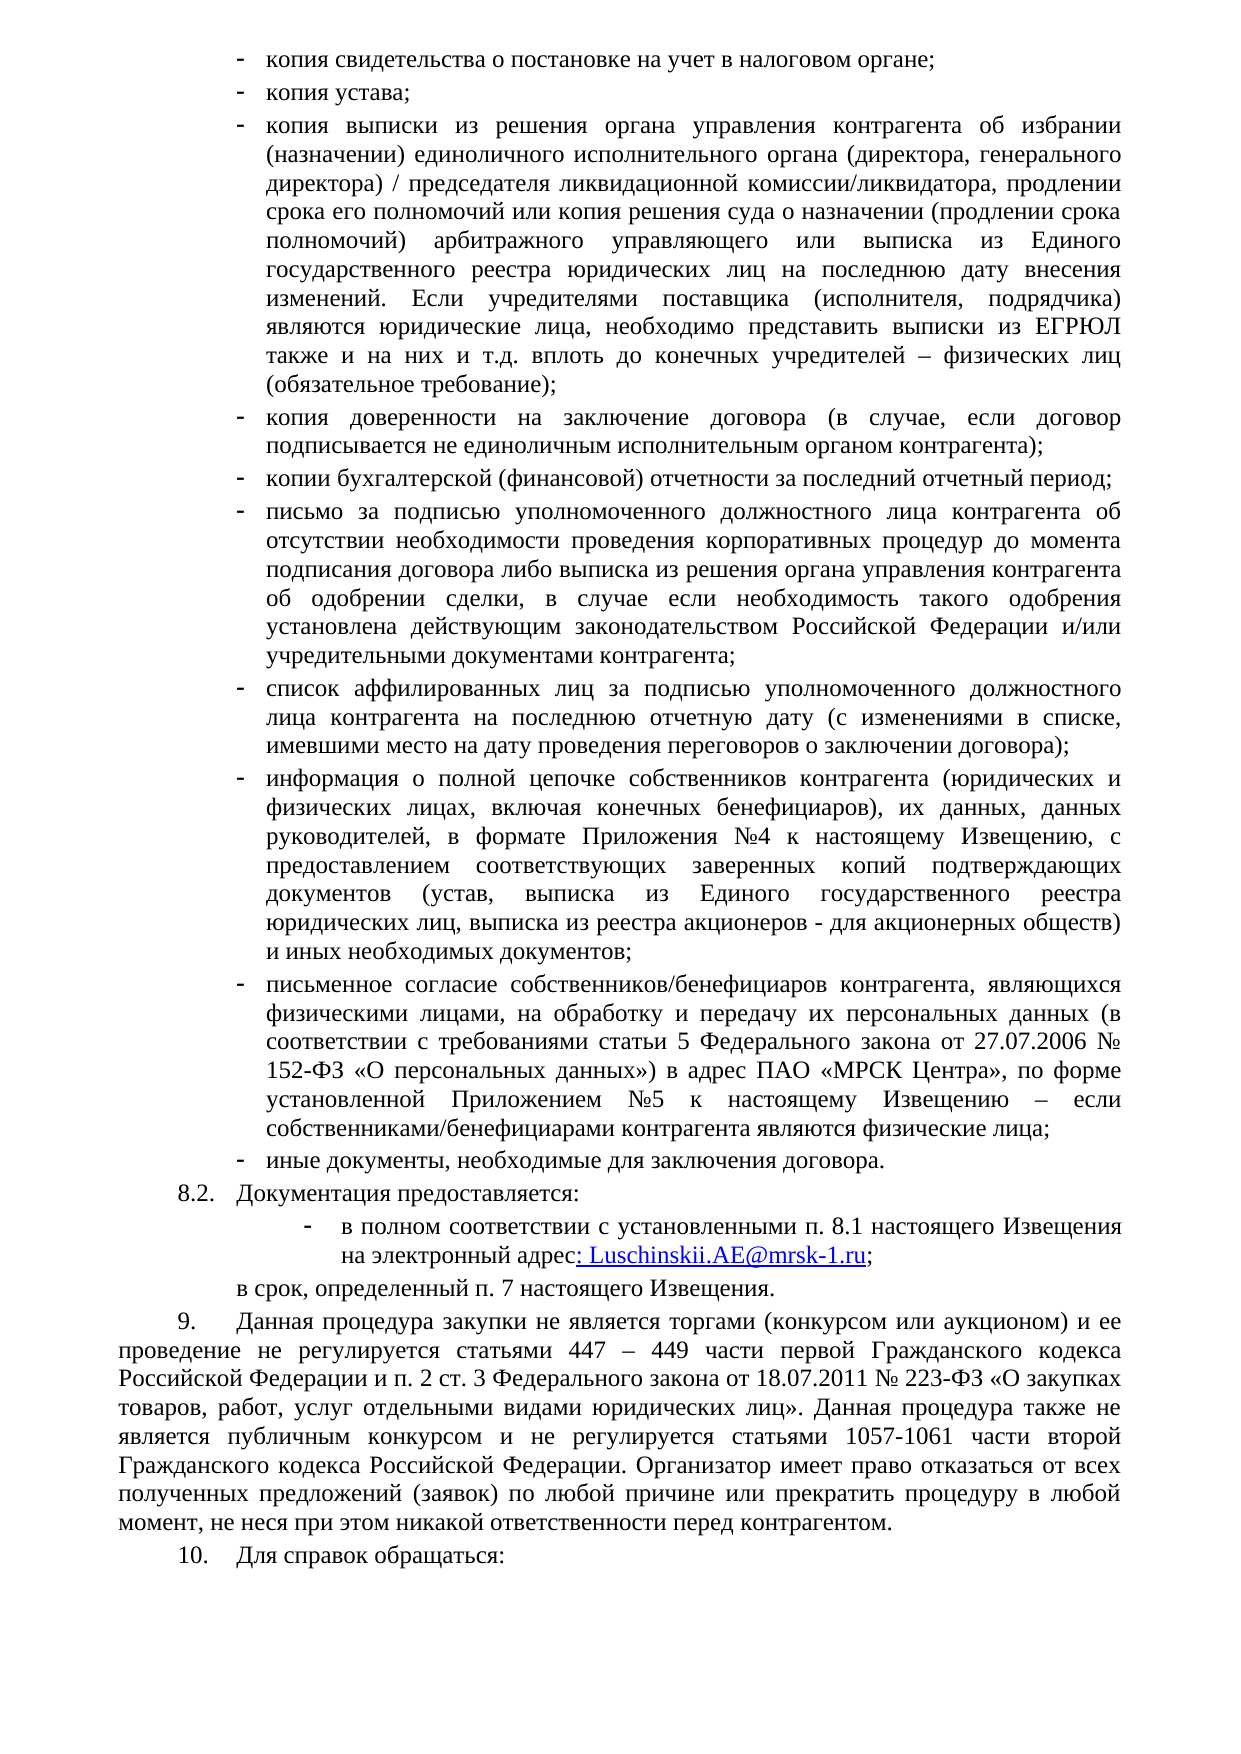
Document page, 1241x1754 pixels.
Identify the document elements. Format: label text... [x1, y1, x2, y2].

text в срок, определенный п. 7 настоящего Извещения. [236, 1273, 1122, 1302]
list иные документы, необходимые для заключения договора. [236, 1146, 1122, 1174]
list письмо за подписью уполномоченного должностного лица контрагента об отсутствии необходимости проведения корпоративных процедур до момента подписания договора либо выписка из решения органа управления контрагента об одобрении сделки, в случае если необходимость такого одобрения установлена действующим законодательством Российской Федерации и/или учредительными документами контрагента; [236, 496, 1122, 669]
list Документация предоставляется: [118, 1178, 1122, 1207]
list копии бухгалтерской (финансовой) отчетности за последний отчетный период; [236, 463, 1122, 492]
list копия устава; [236, 77, 1122, 106]
list письменное согласие собственников/бенефициаров контрагента, являющихся физическими лицами, на обработку и передачу их персональных данных (в соответствии с требованиями статьи 5 Федерального закона от 27.07.2006 № 152-ФЗ «О персональных данных») в адрес ПАО «МРСК Центра», по форме установленной Приложением №5 к настоящему Извещению – если собственниками/бенефициарами контрагента являются физические лица; [236, 969, 1122, 1141]
list копия доверенности на заключение договора (в случае, если договор подписывается не единоличным исполнительным органом контрагента); [236, 402, 1122, 459]
list в полном соответствии с установленными п. 8.1 настоящего Извещения на электронный адрес:; [303, 1211, 1122, 1269]
list копия выписки из решения органа управления контрагента об избрании (назначении) единоличного исполнительного органа (директора, генерального директора) / председателя ликвидационной комиссии/ликвидатора, продлении срока его полномочий или копия решения суда о назначении (продлении срока полномочий) арбитражного управляющего или выписка из Единого государственного реестра юридических лиц на последнюю дату внесения изменений. Если учредителями поставщика (исполнителя, подрядчика) являются юридические лица, необходимо представить выписки из ЕГРЮЛ также и на них и т.д. вплоть до конечных учредителей – физических лиц (обязательное требование); [236, 110, 1122, 398]
list Для справок обращаться: [118, 1540, 1122, 1569]
list список аффилированных лиц за подписью уполномоченного должностного лица контрагента на последнюю отчетную дату (с изменениями в списке, имевшими место на дату проведения переговоров о заключении договора); [236, 673, 1122, 759]
list информация о полной цепочке собственников контрагента (юридических и физических лицах, включая конечных бенефициаров), их данных, данных руководителей, в формате Приложения №4 к настоящему Извещению, с предоставлением соответствующих заверенных копий подтверждающих документов (устав, выписка из Единого государственного реестра юридических лиц, выписка из реестра акционеров - для акционерных обществ) и иных необходимых документов; [236, 763, 1122, 965]
list Данная процедура закупки не является торгами (конкурсом или аукционом) и ее проведение не регулируется статьями 447 – 449 части первой Гражданского кодекса Российской Федерации и п. 2 ст. 3 Федерального закона от 18.07.2011 № 223-ФЗ «О закупках товаров, работ, услуг отдельными видами юридических лиц». Данная процедура также не является публичным конкурсом и не регулируется статьями 1057-1061 части второй Гражданского кодекса Российской Федерации. Организатор имеет право отказаться от всех полученных предложений (заявок) по любой причине или прекратить процедуру в любой момент, не неся при этом никакой ответственности перед контрагентом. [118, 1306, 1122, 1536]
list копия свидетельства о постановке на учет в налоговом органе; [236, 44, 1122, 73]
